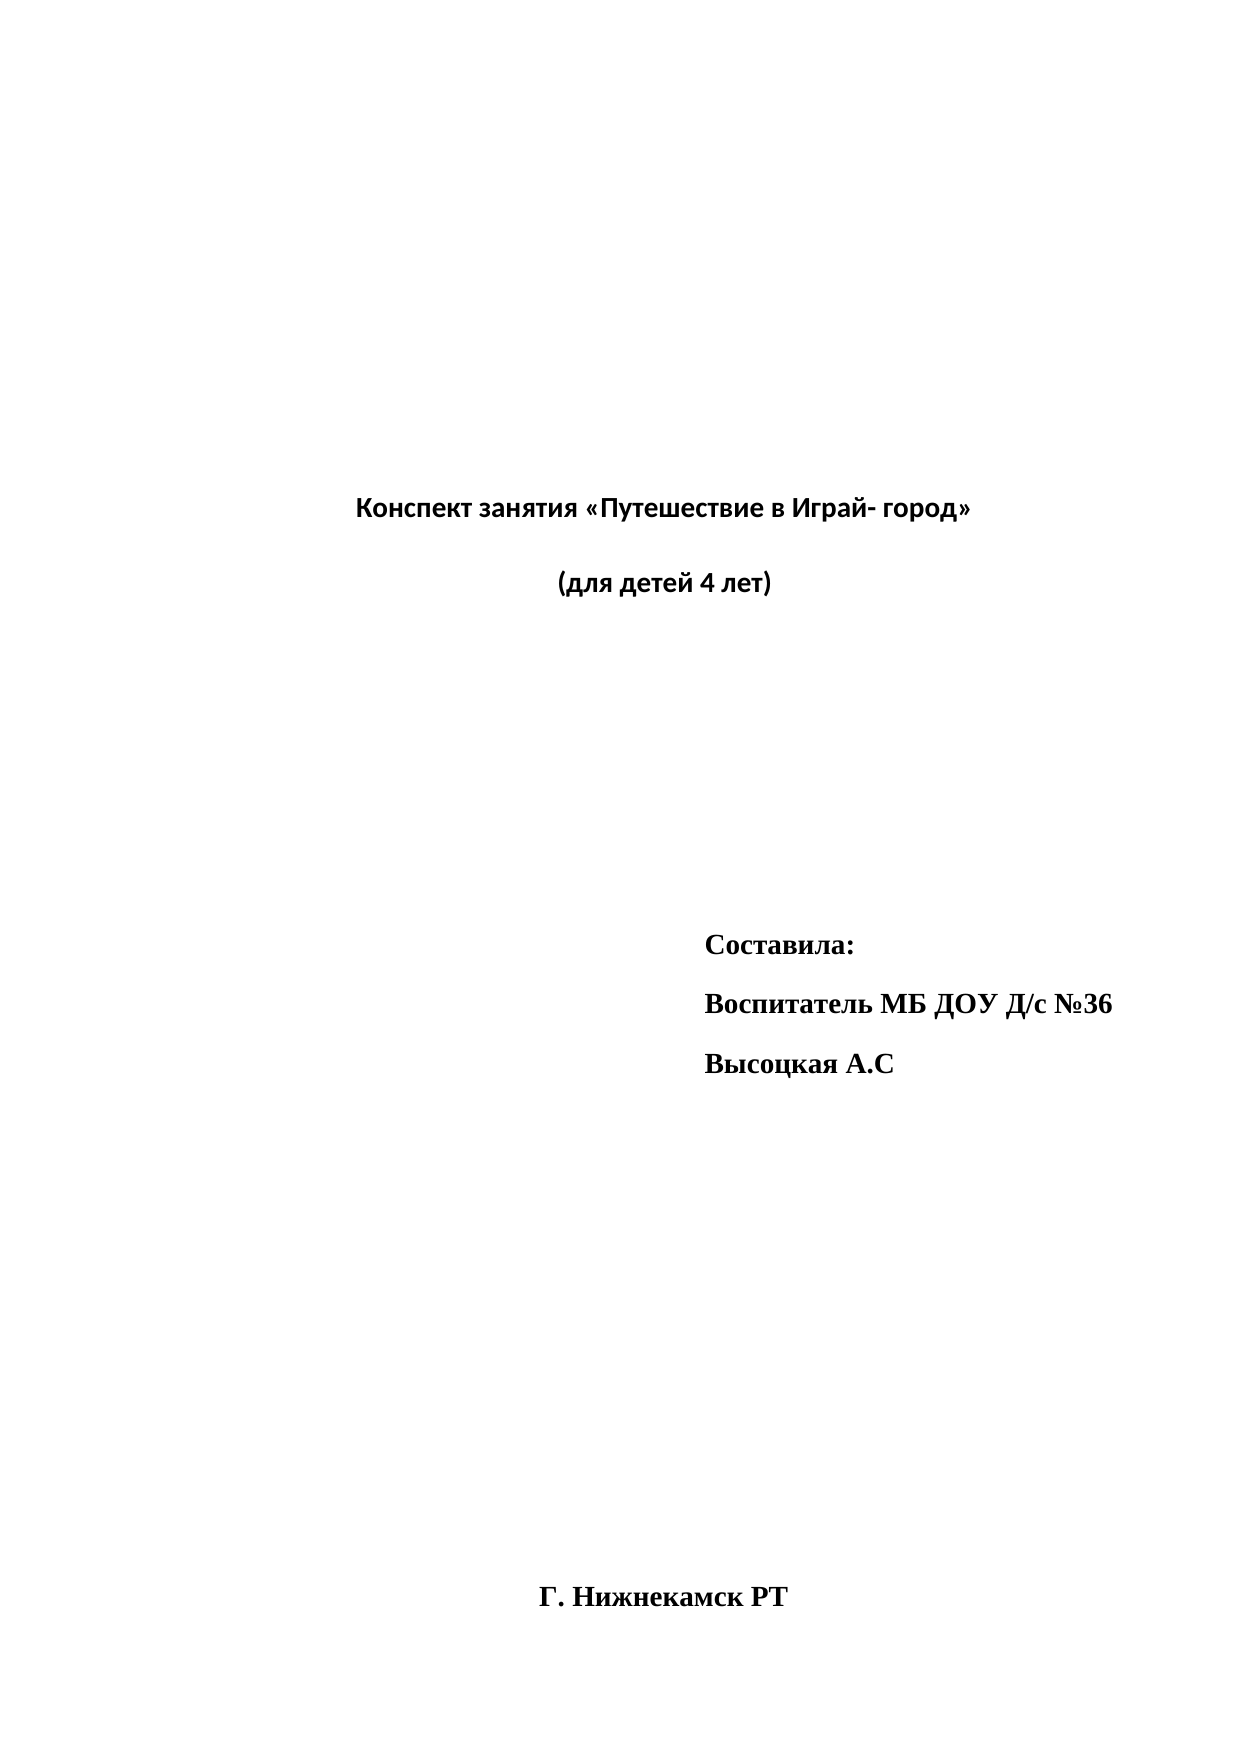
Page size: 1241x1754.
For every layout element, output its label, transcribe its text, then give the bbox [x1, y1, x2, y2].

text (для детей 4 лет) [177, 564, 1152, 599]
text Г. Нижнекамск РТ [177, 1579, 1150, 1613]
text Конспект занятия «Путешествие в Играй- город» [177, 489, 1152, 525]
text Воспитатель МБ ДОУ Д/с №36 [179, 986, 1150, 1020]
text Составила: [179, 927, 1150, 961]
text Высоцкая А.С [179, 1046, 1150, 1079]
